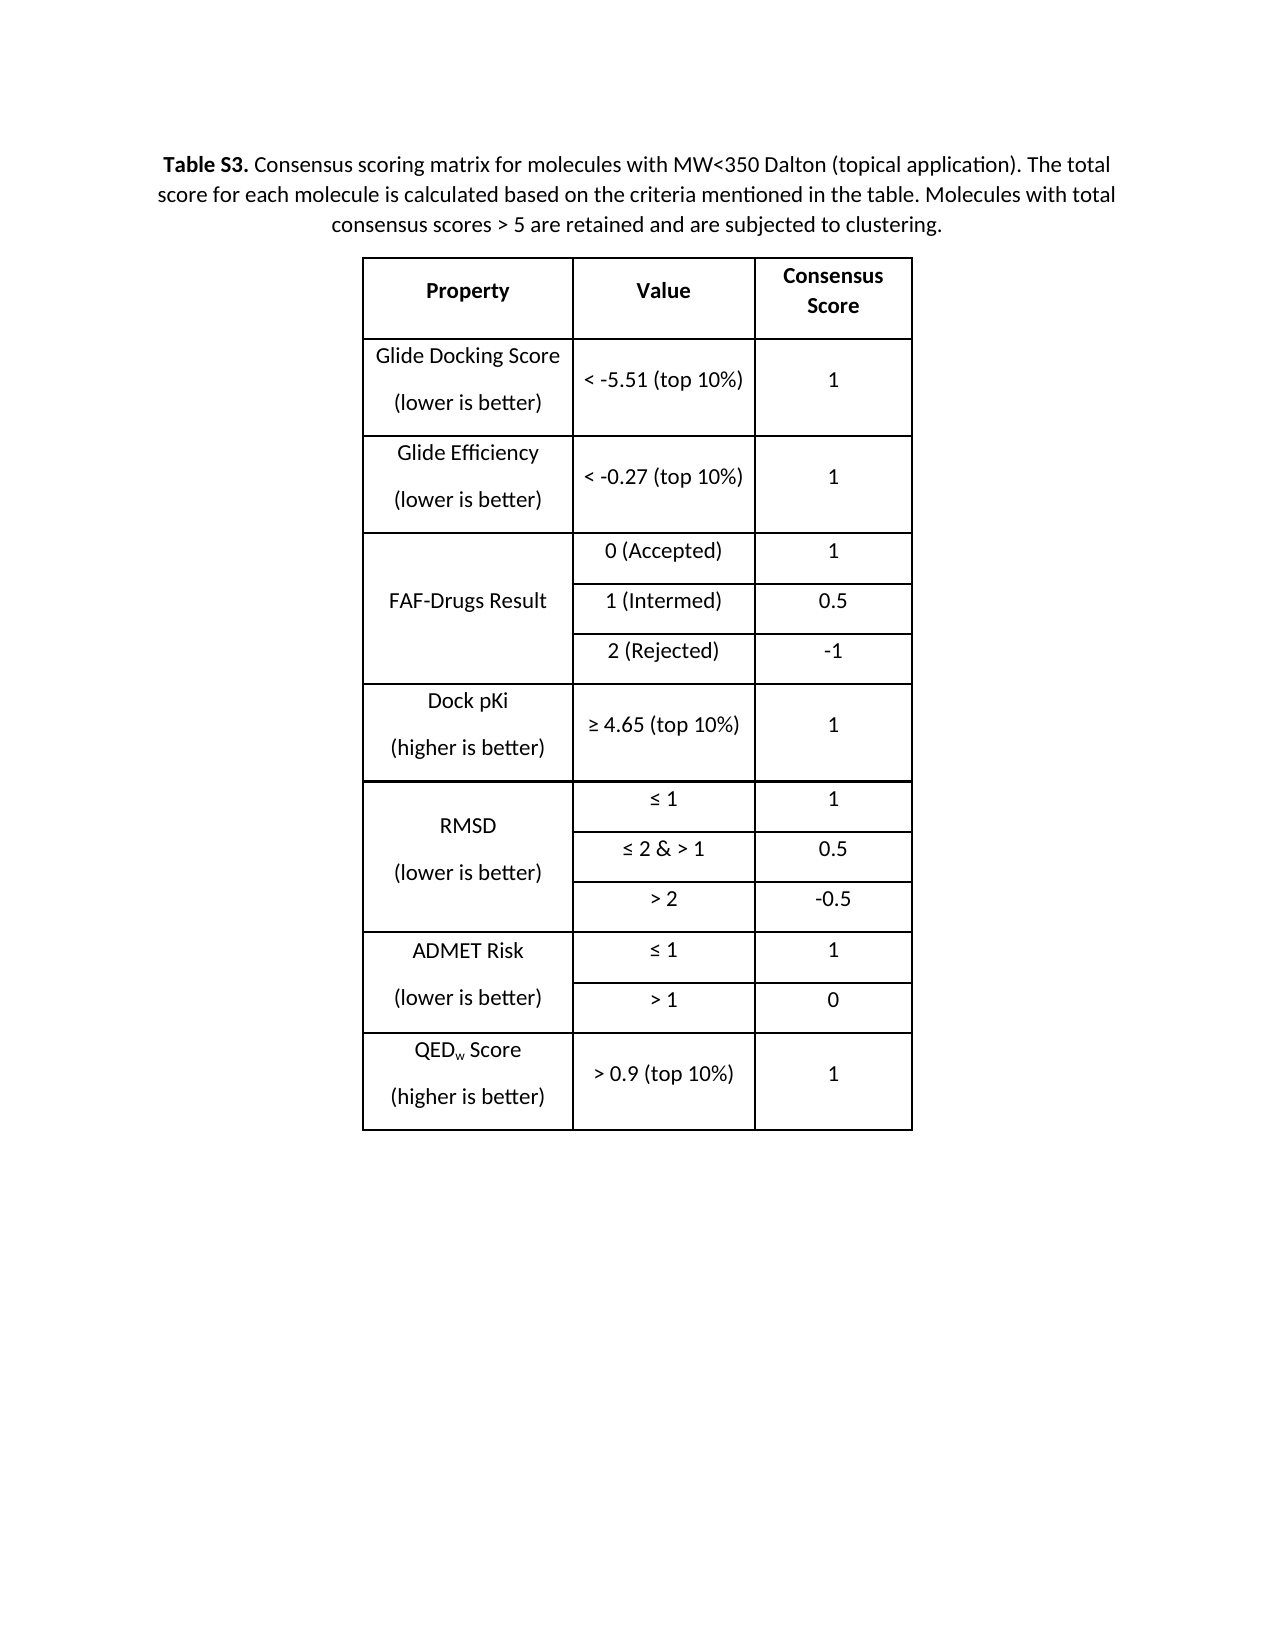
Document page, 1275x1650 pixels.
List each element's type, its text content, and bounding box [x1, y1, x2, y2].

table_cell 1 (Intermed) [574, 585, 754, 633]
table_cell QEDw Score (higher is better) [364, 1034, 572, 1129]
table_header Value [574, 259, 754, 338]
table_cell 2 (Rejected) [574, 635, 754, 683]
table_cell 0 [756, 984, 911, 1032]
table_cell ADMET Risk (lower is better) [364, 933, 572, 1032]
table_cell 1 [756, 783, 911, 831]
table_cell < -0.27 (top 10%) [574, 437, 754, 532]
table_cell -0.5 [756, 883, 911, 931]
table_cell ≥ 4.65 (top 10%) [574, 685, 754, 780]
text Table S3. Consensus scoring matrix for molecules with MW<350 Dalton (topical application). The total score for each molecule is calculated based on the criteria mentioned in the table. Molecules with total consensus scores > 5 are retained and are subjected to clustering. [150, 150, 1125, 238]
table_cell -1 [756, 635, 911, 683]
table_cell Glide Docking Score (lower is better) [364, 340, 572, 435]
table_cell > 0.9 (top 10%) [574, 1034, 754, 1129]
table_cell 0.5 [756, 585, 911, 633]
table_header Property [364, 259, 572, 338]
table_cell 1 [756, 340, 911, 435]
table_cell FAF-Drugs Result [364, 534, 572, 683]
table_cell 0 (Accepted) [574, 534, 754, 582]
table_cell < -5.51 (top 10%) [574, 340, 754, 435]
table_cell Dock pKi (higher is better) [364, 685, 572, 780]
table_cell 1 [756, 1034, 911, 1129]
table_cell 1 [756, 437, 911, 532]
table_cell ≤ 1 [574, 783, 754, 831]
table_cell > 2 [574, 883, 754, 931]
table_cell Glide Efficiency (lower is better) [364, 437, 572, 532]
table_cell ≤ 2 & > 1 [574, 833, 754, 881]
table_header Consensus Score [756, 259, 911, 338]
table_cell RMSD (lower is better) [364, 783, 572, 931]
table_cell ≤ 1 [574, 933, 754, 982]
table_cell > 1 [574, 984, 754, 1032]
table_cell 1 [756, 685, 911, 780]
table_cell 1 [756, 534, 911, 582]
table_cell 1 [756, 933, 911, 982]
table_cell 0.5 [756, 833, 911, 881]
